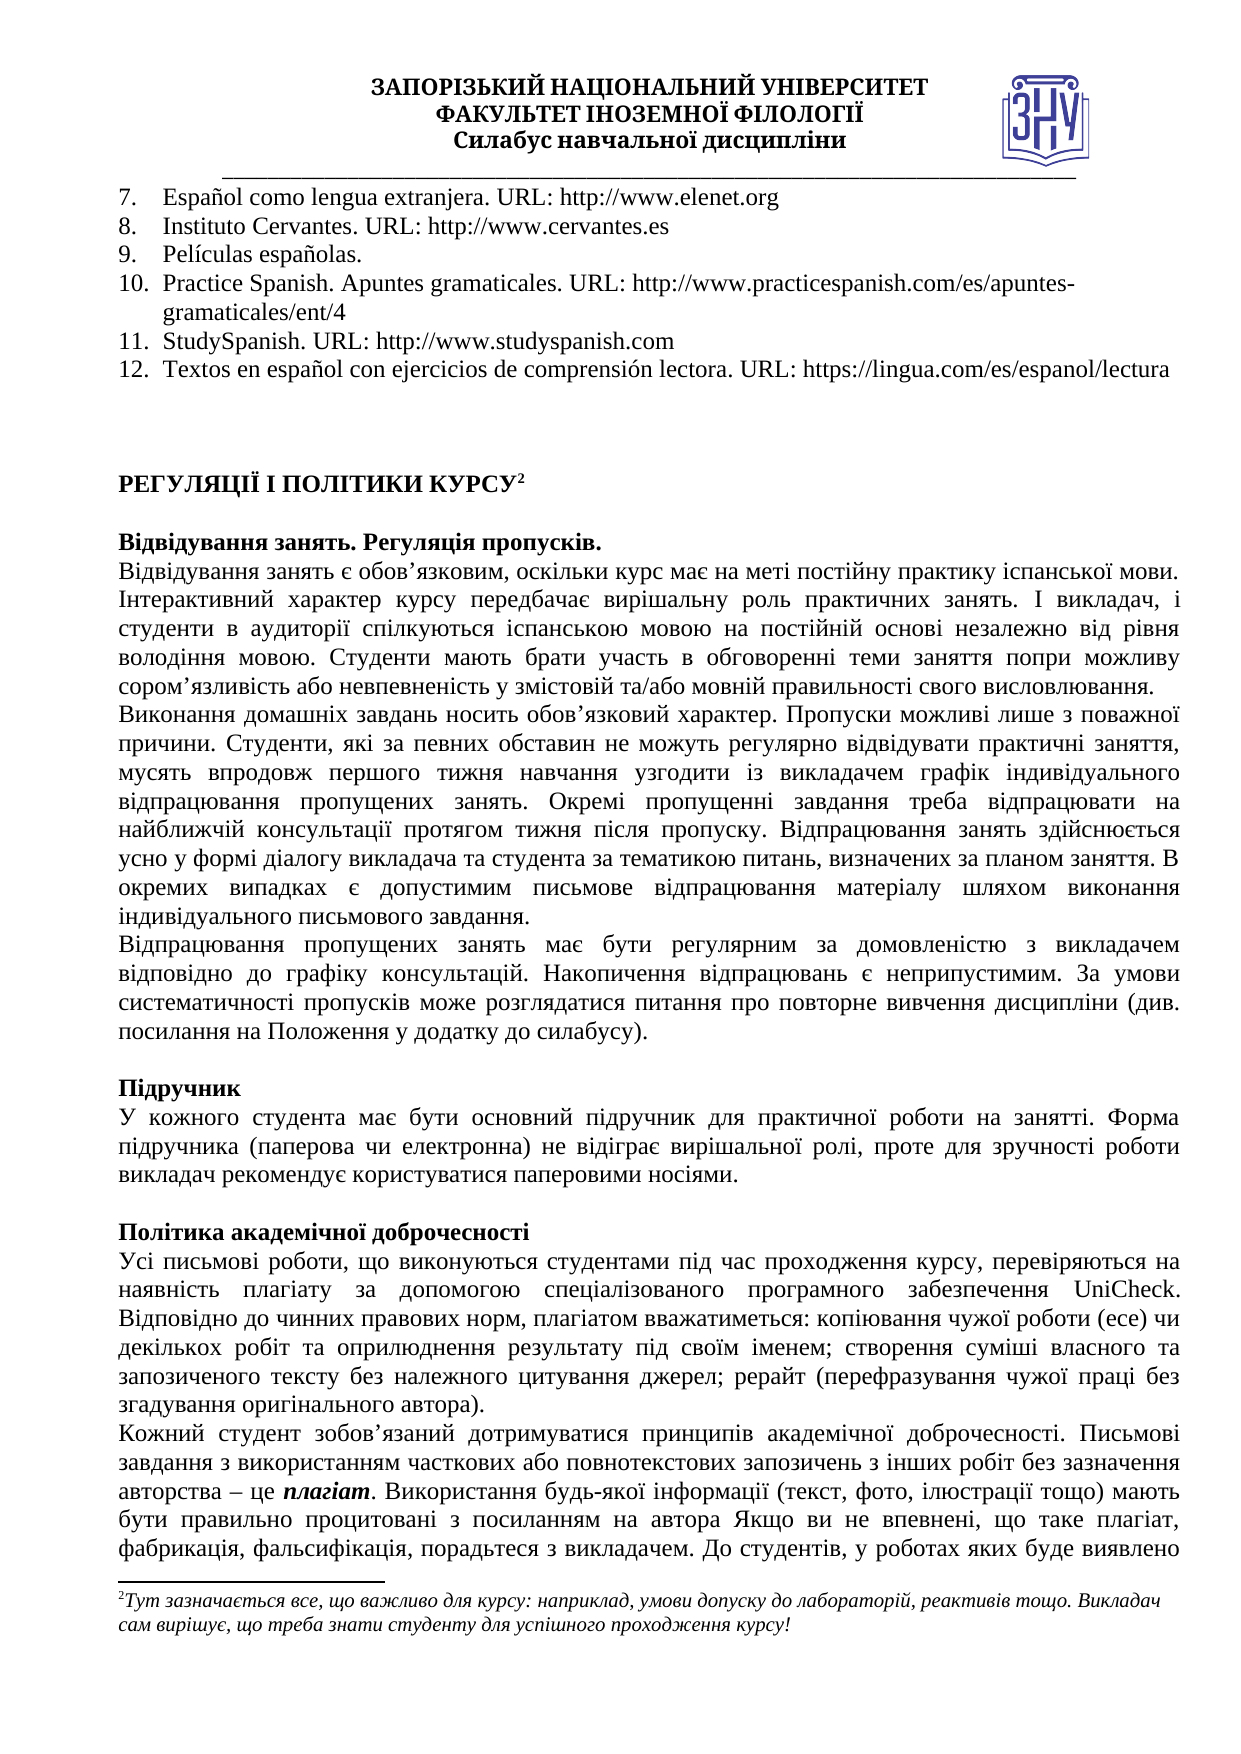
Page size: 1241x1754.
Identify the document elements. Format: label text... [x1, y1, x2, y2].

list StudySpanish. URL: http://www.studyspanish.com [118, 326, 1181, 354]
picture [1002, 75, 1090, 167]
text Виконання домашніх завдань носить обов’язковий характер. Пропуски можливі лише з поважної причини. Студенти, які за певних обставин не можуть регулярно відвідувати практичні заняття, мусять впродовж першого тижня навчання узгодити із викладачем графік індивідуального відпрацювання пропущених занять. Окремі пропущенні завдання треба відпрацювати на найближчій консультації протягом тижня після пропуску. Відпрацювання занять здійснюється усно у формі діалогу викладача та студента за тематикою питань, визначених за планом заняття. В окремих випадках є допустимим письмове відпрацювання матеріалу шляхом виконання індивідуального письмового завдання. [118, 699, 1181, 929]
list Instituto Cervantes. URL: http://www.cervantes.es [118, 211, 1181, 239]
list Practice Spanish. Apuntes gramaticales. URL: http://www.practicespanish.com/es/apuntes-gramaticales/ent/4 [118, 268, 1181, 326]
list Textos en español con ejercicios de comprensión lectora. URL: https://lingua.com/es/espanol/lectura [118, 354, 1181, 383]
list Español como lengua extranjera. URL: http://www.elenet.org [118, 182, 1181, 211]
text У кожного студента має бути основний підручник для практичної роботи на занятті. Форма підручника (паперова чи електронна) не відіграє вирішальної ролі, проте для зручності роботи викладач рекомендує користуватися паперовими носіями. [118, 1102, 1181, 1188]
text Відвідування занять є обов’язковим, оскільки курс має на меті постійну практику іспанської мови. Інтерактивний характер курсу передбачає вирішальну роль практичних занять. І викладач, і студенти в аудиторії спілкуються іспанською мовою на постійній основі незалежно від рівня володіння мовою. Студенти мають брати участь в обговоренні теми заняття попри можливу сором’язливість або невпевненість у змістовій та/або мовній правильності свого висловлювання. [118, 556, 1181, 699]
text Відпрацювання пропущених занять має бути регулярним за домовленістю з викладачем відповідно до графіку консультацій. Накопичення відпрацювань є неприпустимим. За умови систематичності пропусків може розглядатися питання про повторне вивчення дисципліни (див. посилання на Положення у додатку до силабусу). [118, 929, 1181, 1044]
text Підручник [118, 1073, 1181, 1102]
list Películas españolas. [118, 239, 1181, 268]
text РЕГУЛЯЦІЇ І ПОЛІТИКИ КУРСУ [118, 469, 1181, 498]
text Усі письмові роботи, що виконуються студентами під час проходження курсу, перевіряються на наявність плагіату за допомогою спеціалізованого програмного забезпечення UniCheck. Відповідно до чинних правових норм, плагіатом вважатиметься: копіювання чужої роботи (есе) чи декількох робіт та оприлюднення результату під своїм іменем; створення суміші власного та запозиченого тексту без належного цитування джерел; рерайт (перефразування чужої праці без згадування оригінального автора). [118, 1246, 1181, 1418]
text Відвідування занять. Регуляція пропусків. [118, 527, 1181, 556]
text Політика академічної доброчесності [118, 1217, 1181, 1246]
